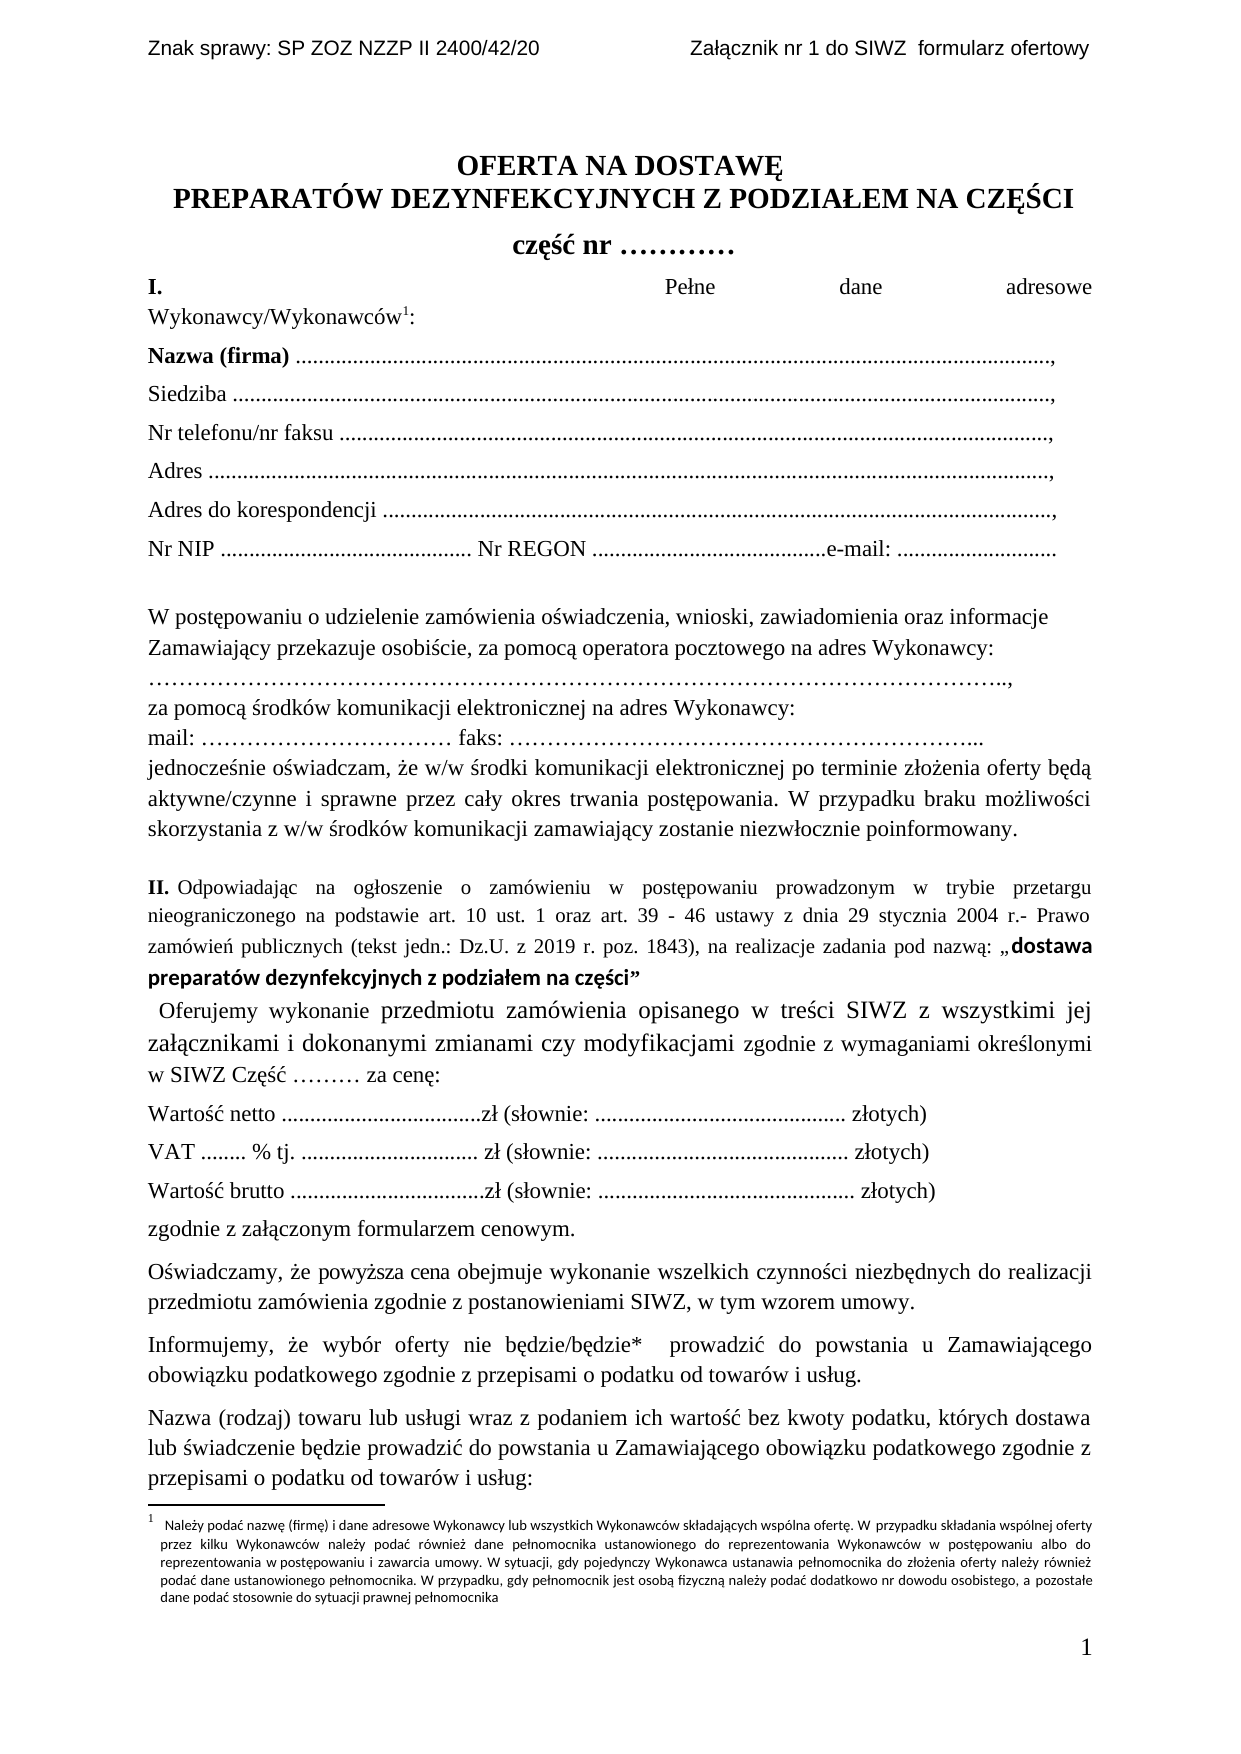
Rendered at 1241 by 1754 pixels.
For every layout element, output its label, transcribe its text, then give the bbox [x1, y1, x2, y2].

text jednocześnie oświadczam, że w/w środki komunikacji elektronicznej po terminie złożenia oferty będą aktywne/czynne i sprawne przez cały okres trwania postępowania. W przypadku braku możliwości skorzystania z w/w środków komunikacji zamawiający zostanie niezwłocznie poinformowany. [148, 754, 1093, 841]
text Informujemy, że wybór oferty nie będzie/będzie* prowadzić do powstania u Zamawiającego obowiązku podatkowego zgodnie z przepisami o podatku od towarów i usług. [148, 1331, 1093, 1387]
text Adres do korespondencji ....................................................................................................................., [148, 496, 1093, 522]
text W postępowaniu o udzielenie zamówienia oświadczenia, wnioski, zawiadomienia oraz informacje Zamawiający przekazuje osobiście, za pomocą operatora pocztowego na adres Wykonawcy: ………………………………………………………………………………………………….., [148, 603, 1093, 690]
text część nr ………… [148, 227, 1093, 261]
text Siedziba ..............................................................................................................................................., [148, 381, 1093, 407]
text za pomocą środków komunikacji elektronicznej na adres Wykonawcy: [148, 694, 1093, 720]
text Nr telefonu/nr faksu ............................................................................................................................, [148, 419, 1093, 445]
text Wartość netto ...................................zł (słownie: ............................................ złotych) [148, 1100, 1093, 1126]
subtitle Pełne dane adresowe Wykonawcy/Wykonawców: [148, 273, 1093, 330]
text Oferujemy wykonanie przedmiotu zamówienia opisanego w treści SIWZ z wszystkimi jej załącznikami i dokonanymi zmianami czy modyfikacjami zgodnie z wymaganiami określonymi w SIWZ Część ……… za cenę: [148, 996, 1093, 1087]
text zgodnie z załączonym formularzem cenowym. [148, 1215, 1093, 1242]
text Nazwa (firma) ...................................................................................................................................., [148, 342, 1093, 368]
text Nazwa (rodzaj) towaru lub usługi wraz z podaniem ich wartość bez kwoty podatku, których dostawa lub świadczenie będzie prowadzić do powstania u Zamawiającego obowiązku podatkowego zgodnie z przepisami o podatku od towarów i usług: [148, 1404, 1093, 1491]
text OFERTA NA DOSTAWĘ [148, 148, 1093, 181]
subtitle Odpowiadając na ogłoszenie o zamówieniu w postępowaniu prowadzonym w trybie przetargu nieograniczonego na podstawie art. 10 ust. 1 oraz art. 39 - 46 ustawy z dnia 29 stycznia 2004 r.- Prawo zamówień publicznych (tekst jedn.: Dz.U. z 2019 r. poz. 1843), na realizacje zadania pod nazwą: „dostawa preparatów dezynfekcyjnych z podziałem na części” [148, 875, 1093, 991]
text mail: …………………………… faks: ……………………………………………………... [148, 724, 1093, 751]
text Wartość brutto ..................................zł (słownie: ............................................. złotych) [148, 1177, 1093, 1203]
text VAT ........ % tj. ............................... zł (słownie: ............................................ złotych) [148, 1138, 1093, 1164]
text Adres ..................................................................................................................................................., [148, 458, 1093, 484]
text Nr NIP ............................................ Nr REGON .........................................e-mail: ............................ [148, 535, 1093, 561]
text PREPARATÓW DEZYNFEKCYJNYCH Z PODZIAŁEM NA CZĘŚCI [148, 181, 1093, 215]
text Oświadczamy, że powyższa cena obejmuje wykonanie wszelkich czynności niezbędnych do realizacji przedmiotu zamówienia zgodnie z postanowieniami SIWZ, w tym wzorem umowy. [148, 1258, 1093, 1314]
